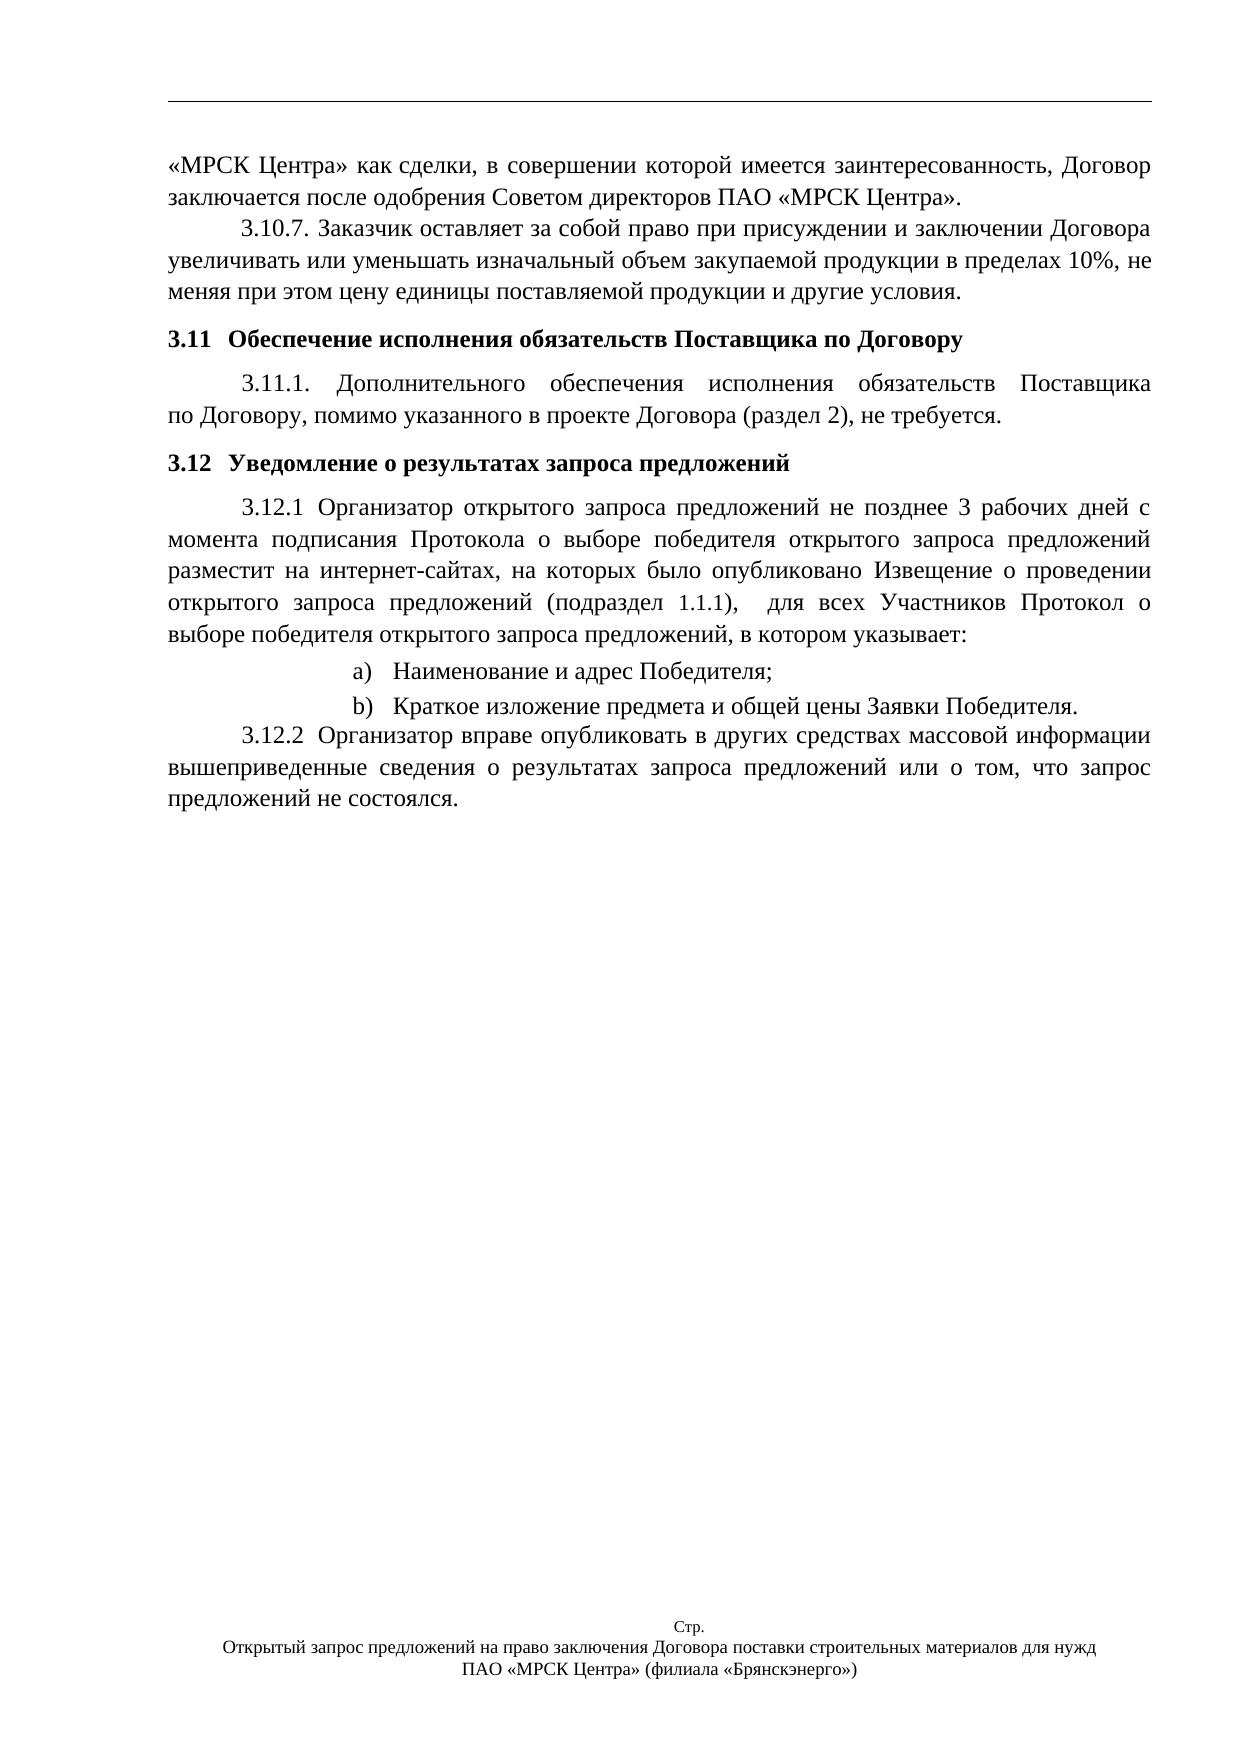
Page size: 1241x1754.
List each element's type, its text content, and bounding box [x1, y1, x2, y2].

text 3.12.2 Организатор вправе опубликовать в других средствах массовой информации вышеприведенные сведения о результатах запроса предложений или о том, что запрос предложений не состоялся. [168, 720, 1152, 812]
list Наименование и адрес Победителя; [286, 656, 1166, 685]
text 3.12.1 Организатор открытого запроса предложений не позднее 3 рабочих дней с момента подписания Протокола о выборе победителя открытого запроса предложений разместит на интернет-сайтах, на которых было опубликовано Извещение о проведении открытого запроса предложений (подраздел 1.1.1), для всех Участников Протокол о выборе победителя открытого запроса предложений, в котором указывает: [168, 492, 1152, 647]
subtitle Уведомление о результатах запроса предложений [168, 448, 1152, 477]
list Краткое изложение предмета и общей цены Заявки Победителя. [286, 691, 1166, 720]
list Заказчик оставляет за собой право при присуждении и заключении Договора увеличивать или уменьшать изначальный объем закупаемой продукции в пределах 10%, не меняя при этом цену единицы поставляемой продукции и другие условия. [168, 213, 1152, 305]
subtitle Обеспечение исполнения обязательств Поставщика по Договору [168, 324, 1152, 353]
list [168, 150, 1152, 210]
list Дополнительного обеспечения исполнения обязательств Поставщика по Договору, помимо указанного в проекте Договора (раздел 2), не требуется. [168, 368, 1152, 429]
